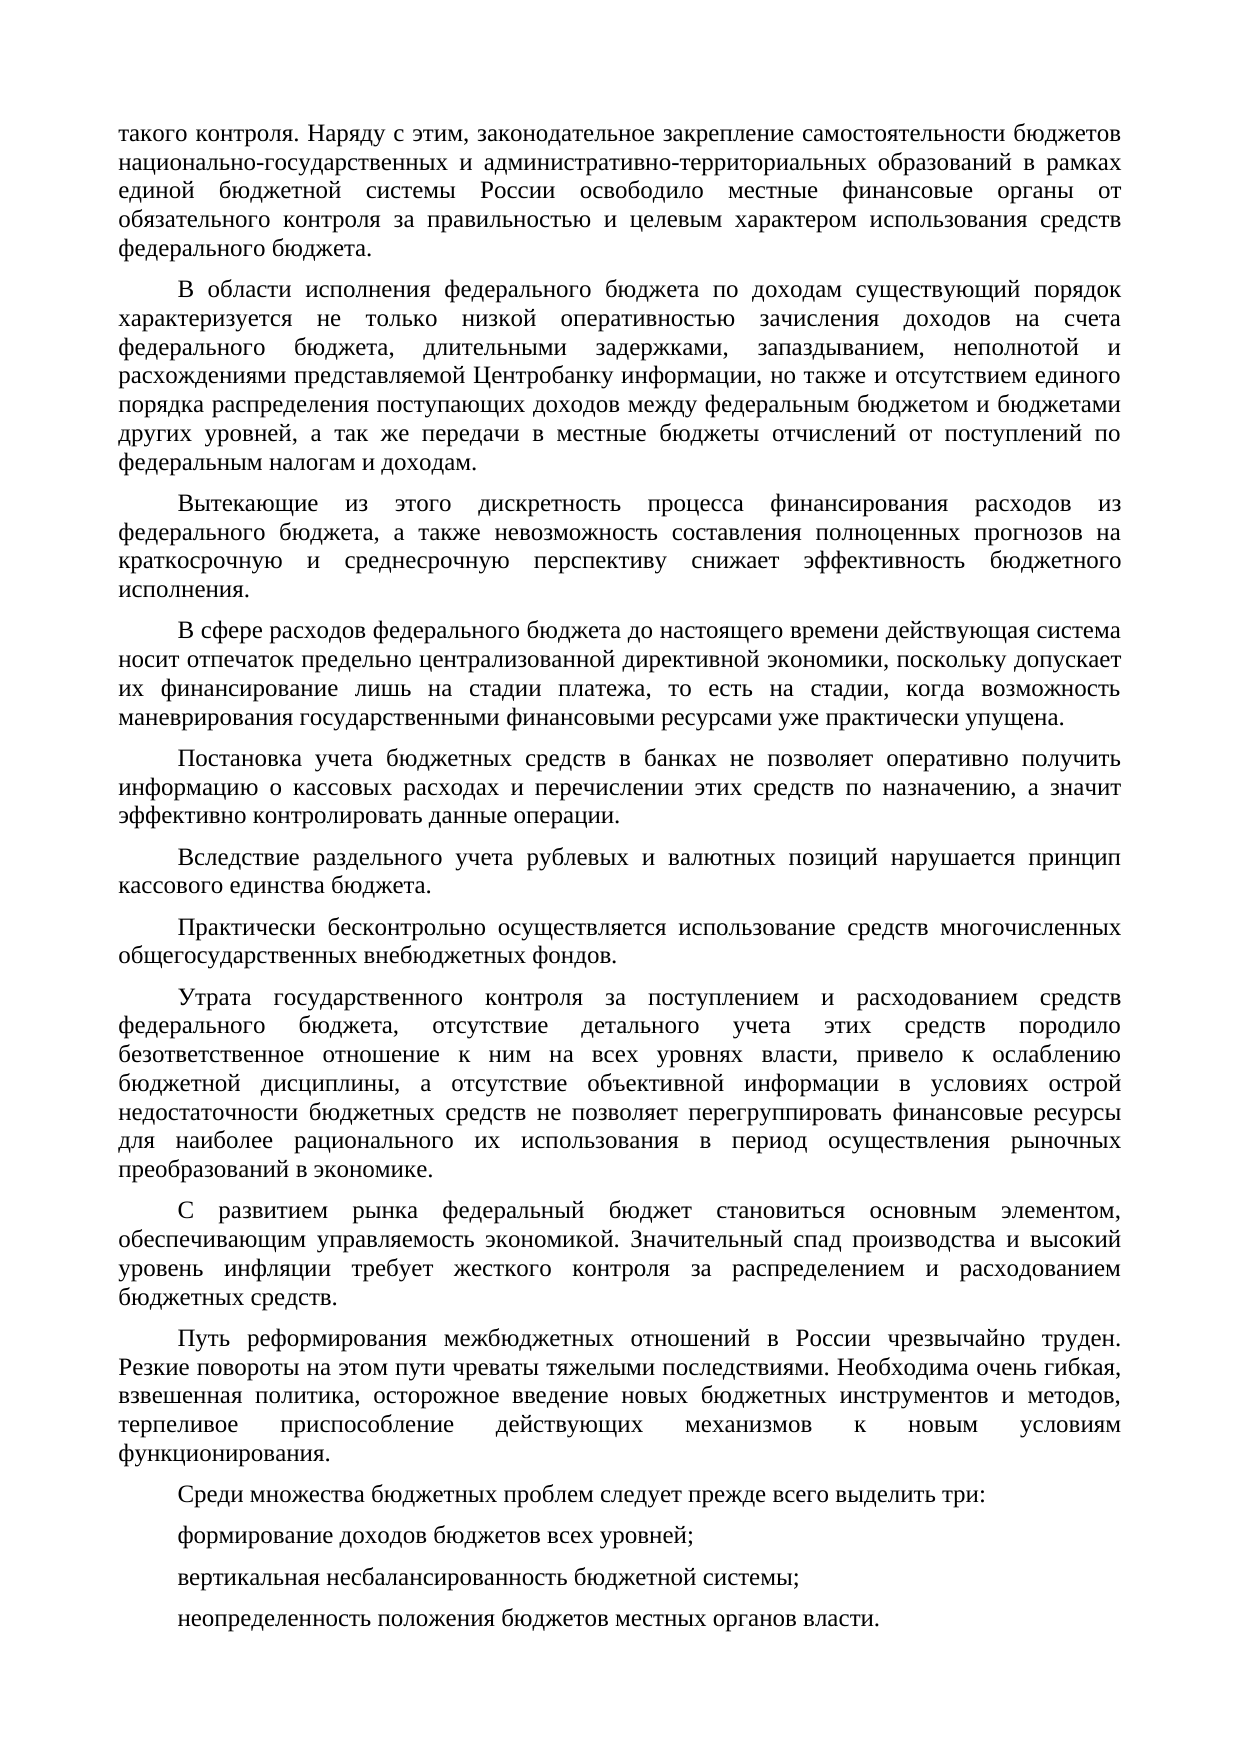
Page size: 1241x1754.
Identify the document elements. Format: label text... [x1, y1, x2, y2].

text Вытекающие из этого дискретность процесса финансирования расходов из федерального бюджета, а также невозможность составления полноценных прогнозов на краткосрочную и среднесрочную перспективу снижает эффективность бюджетного исполнения. [118, 488, 1122, 603]
text Утрата государственного контроля за поступлением и расходованием средств федерального бюджета, отсутствие детального учета этих средств породило безответственное отношение к ним на всех уровнях власти, привело к ослаблению бюджетной дисциплины, а отсутствие объективной информации в условиях острой недостаточности бюджетных средств не позволяет перегруппировать финансовые ресурсы для наиболее рационального их использования в период осуществления рыночных преобразований в экономике. [118, 982, 1122, 1183]
text формирование доходов бюджетов всех уровней; [118, 1521, 1122, 1549]
text В сфере расходов федерального бюджета до настоящего времени действующая система носит отпечаток предельно централизованной директивной экономики, поскольку допускает их финансирование лишь на стадии платежа, то есть на стадии, когда возможность маневрирования государственными финансовыми ресурсами уже практически упущена. [118, 616, 1122, 731]
text Путь реформирования межбюджетных отношений в России чрезвычайно труден. Резкие повороты на этом пути чреваты тяжелыми последствиями. Необходима очень гибкая, взвешенная политика, осторожное введение новых бюджетных инструментов и методов, терпеливое приспособление действующих механизмов к новым условиям функционирования. [118, 1323, 1122, 1467]
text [118, 118, 1122, 262]
text Вследствие раздельного учета рублевых и валютных позиций нарушается принцип кассового единства бюджета. [118, 842, 1122, 899]
text вертикальная несбалансированность бюджетной системы; [118, 1562, 1122, 1591]
text неопределенность положения бюджетов местных органов власти. [118, 1603, 1122, 1632]
text С развитием рынка федеральный бюджет становиться основным элементом, обеспечивающим управляемость экономикой. Значительный спад производства и высокий уровень инфляции требует жесткого контроля за распределением и расходованием бюджетных средств. [118, 1196, 1122, 1311]
text Постановка учета бюджетных средств в банках не позволяет оперативно получить информацию о кассовых расходах и перечислении этих средств по назначению, а значит эффективно контролировать данные операции. [118, 743, 1122, 829]
text Среди множества бюджетных проблем следует прежде всего выделить три: [118, 1479, 1122, 1508]
text В области исполнения федерального бюджета по доходам существующий порядок характеризуется не только низкой оперативностью зачисления доходов на счета федерального бюджета, длительными задержками, запаздыванием, неполнотой и расхождениями представляемой Центробанку информации, но также и отсутствием единого порядка распределения поступающих доходов между федеральным бюджетом и бюджетами других уровней, а так же передачи в местные бюджеты отчислений от поступлений по федеральным налогам и доходам. [118, 274, 1122, 476]
text Практически бесконтрольно осуществляется использование средств многочисленных общегосударственных внебюджетных фондов. [118, 912, 1122, 969]
